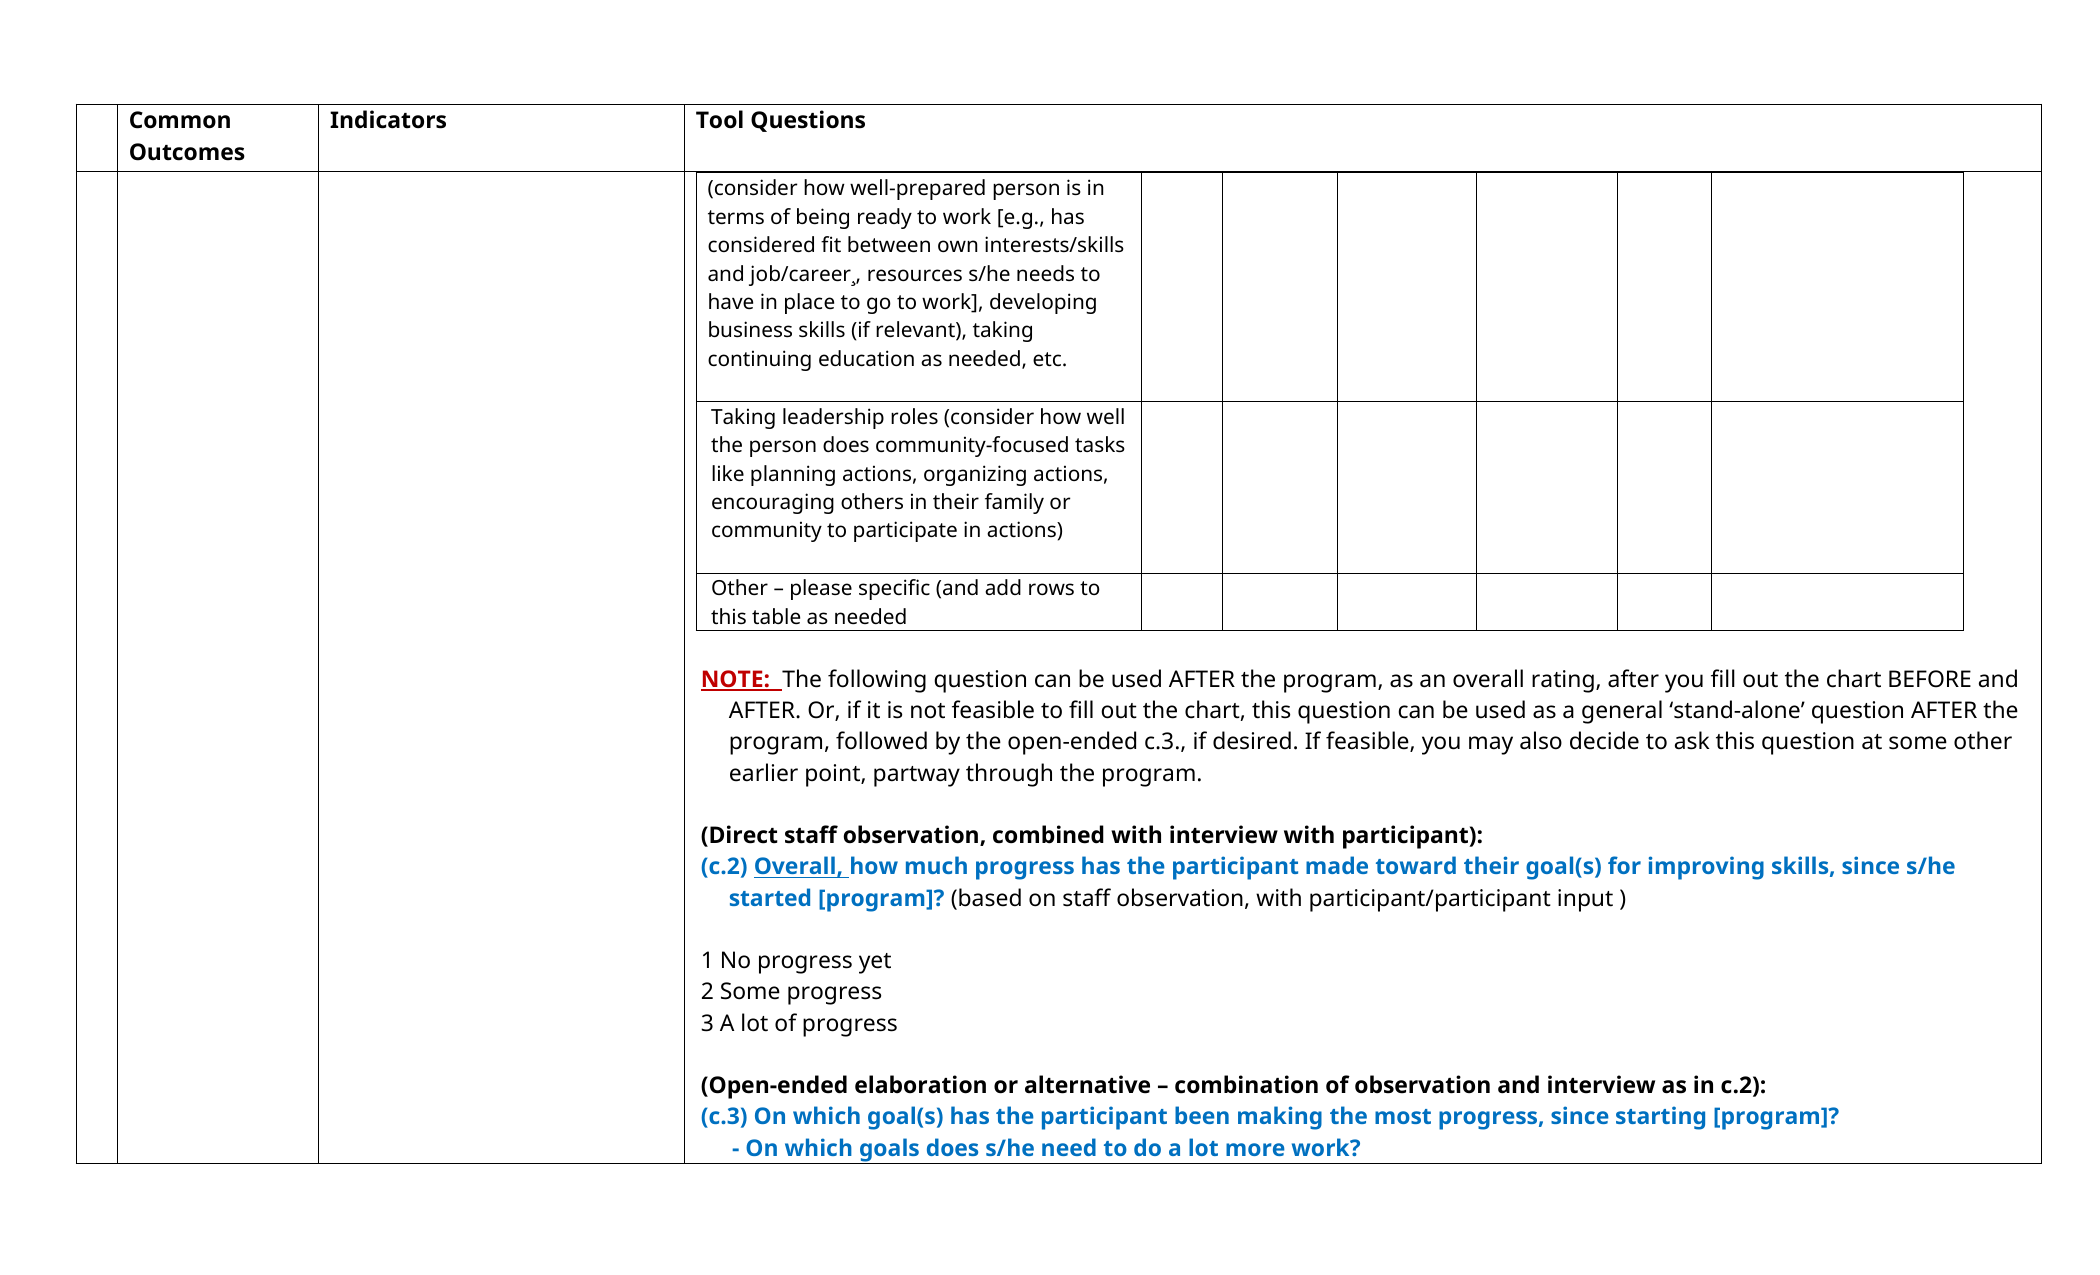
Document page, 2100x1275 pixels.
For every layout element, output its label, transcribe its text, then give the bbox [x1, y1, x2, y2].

table_header Common Outcomes [118, 105, 318, 171]
table_header [77, 105, 117, 171]
table_header Indicators [319, 105, 684, 171]
table_cell [118, 172, 318, 1163]
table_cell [685, 172, 2041, 1163]
table_header Tool Questions [685, 105, 2041, 171]
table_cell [319, 172, 684, 1163]
table_cell [77, 172, 117, 1163]
